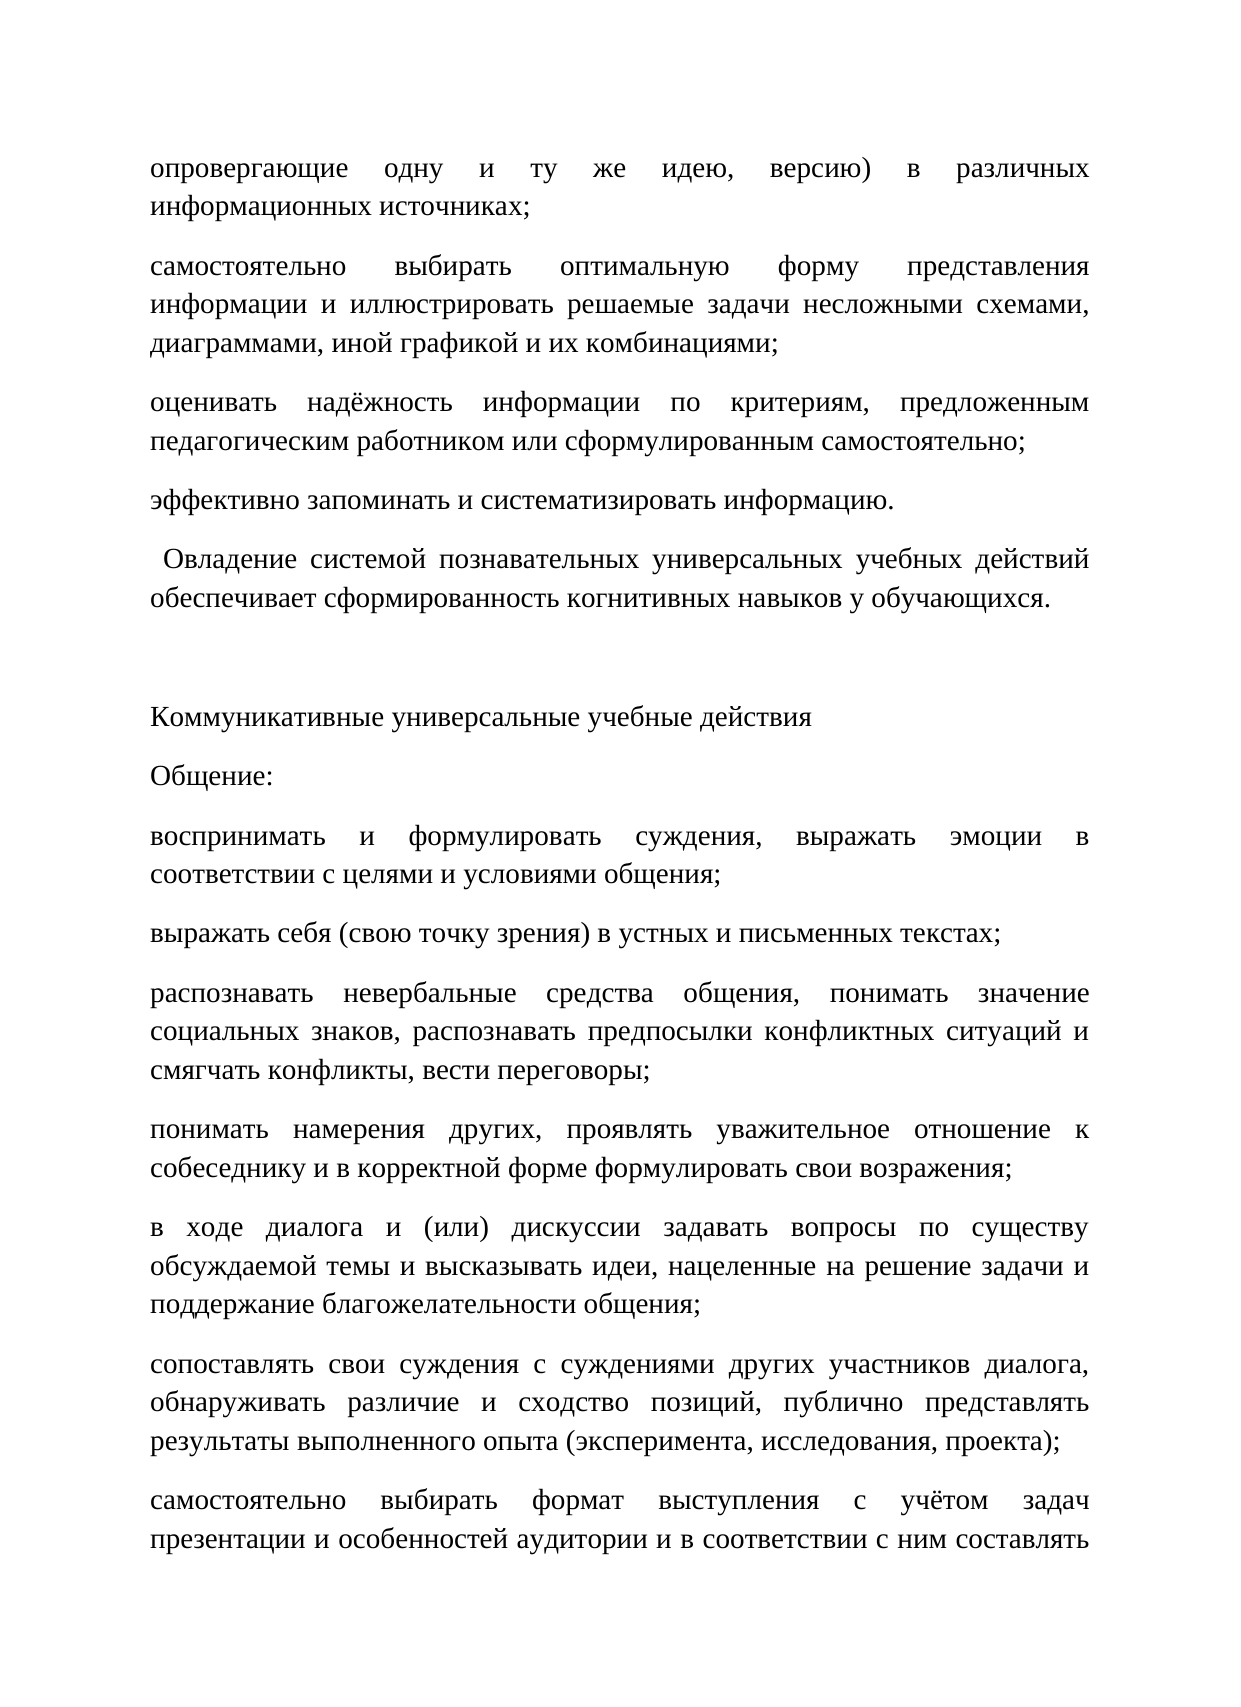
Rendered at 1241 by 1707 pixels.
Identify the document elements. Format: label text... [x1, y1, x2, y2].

text Общение: [150, 758, 1090, 792]
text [150, 150, 1090, 222]
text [150, 1482, 1090, 1554]
text самостоятельно выбирать оптимальную форму представления информации и иллюстрировать решаемые задачи несложными схемами, диаграммами, иной графикой и их комбинациями; [150, 248, 1090, 358]
text сопоставлять свои суждения с суждениями других участников диалога, обнаруживать различие и сходство позиций, публично представлять результаты выполненного опыта (эксперимента, исследования, проекта); [150, 1346, 1090, 1456]
text выражать себя (свою точку зрения) в устных и письменных текстах; [150, 916, 1090, 949]
text оценивать надёжность информации по критериям, предложенным педагогическим работником или сформулированным самостоятельно; [150, 384, 1090, 456]
text Овладение системой познавательных универсальных учебных действий обеспечивает сформированность когнитивных навыков у обучающихся. [150, 542, 1090, 614]
text Коммуникативные универсальные учебные действия [150, 699, 1090, 732]
text эффективно запоминать и систематизировать информацию. [150, 482, 1090, 516]
text распознавать невербальные средства общения, понимать значение социальных знаков, распознавать предпосылки конфликтных ситуаций и смягчать конфликты, вести переговоры; [150, 975, 1090, 1086]
text воспринимать и формулировать суждения, выражать эмоции в соответствии с целями и условиями общения; [150, 818, 1090, 890]
text в ходе диалога и (или) дискуссии задавать вопросы по существу обсуждаемой темы и высказывать идеи, нацеленные на решение задачи и поддержание благожелательности общения; [150, 1209, 1090, 1320]
text понимать намерения других, проявлять уважительное отношение к собеседнику и в корректной форме формулировать свои возражения; [150, 1111, 1090, 1183]
